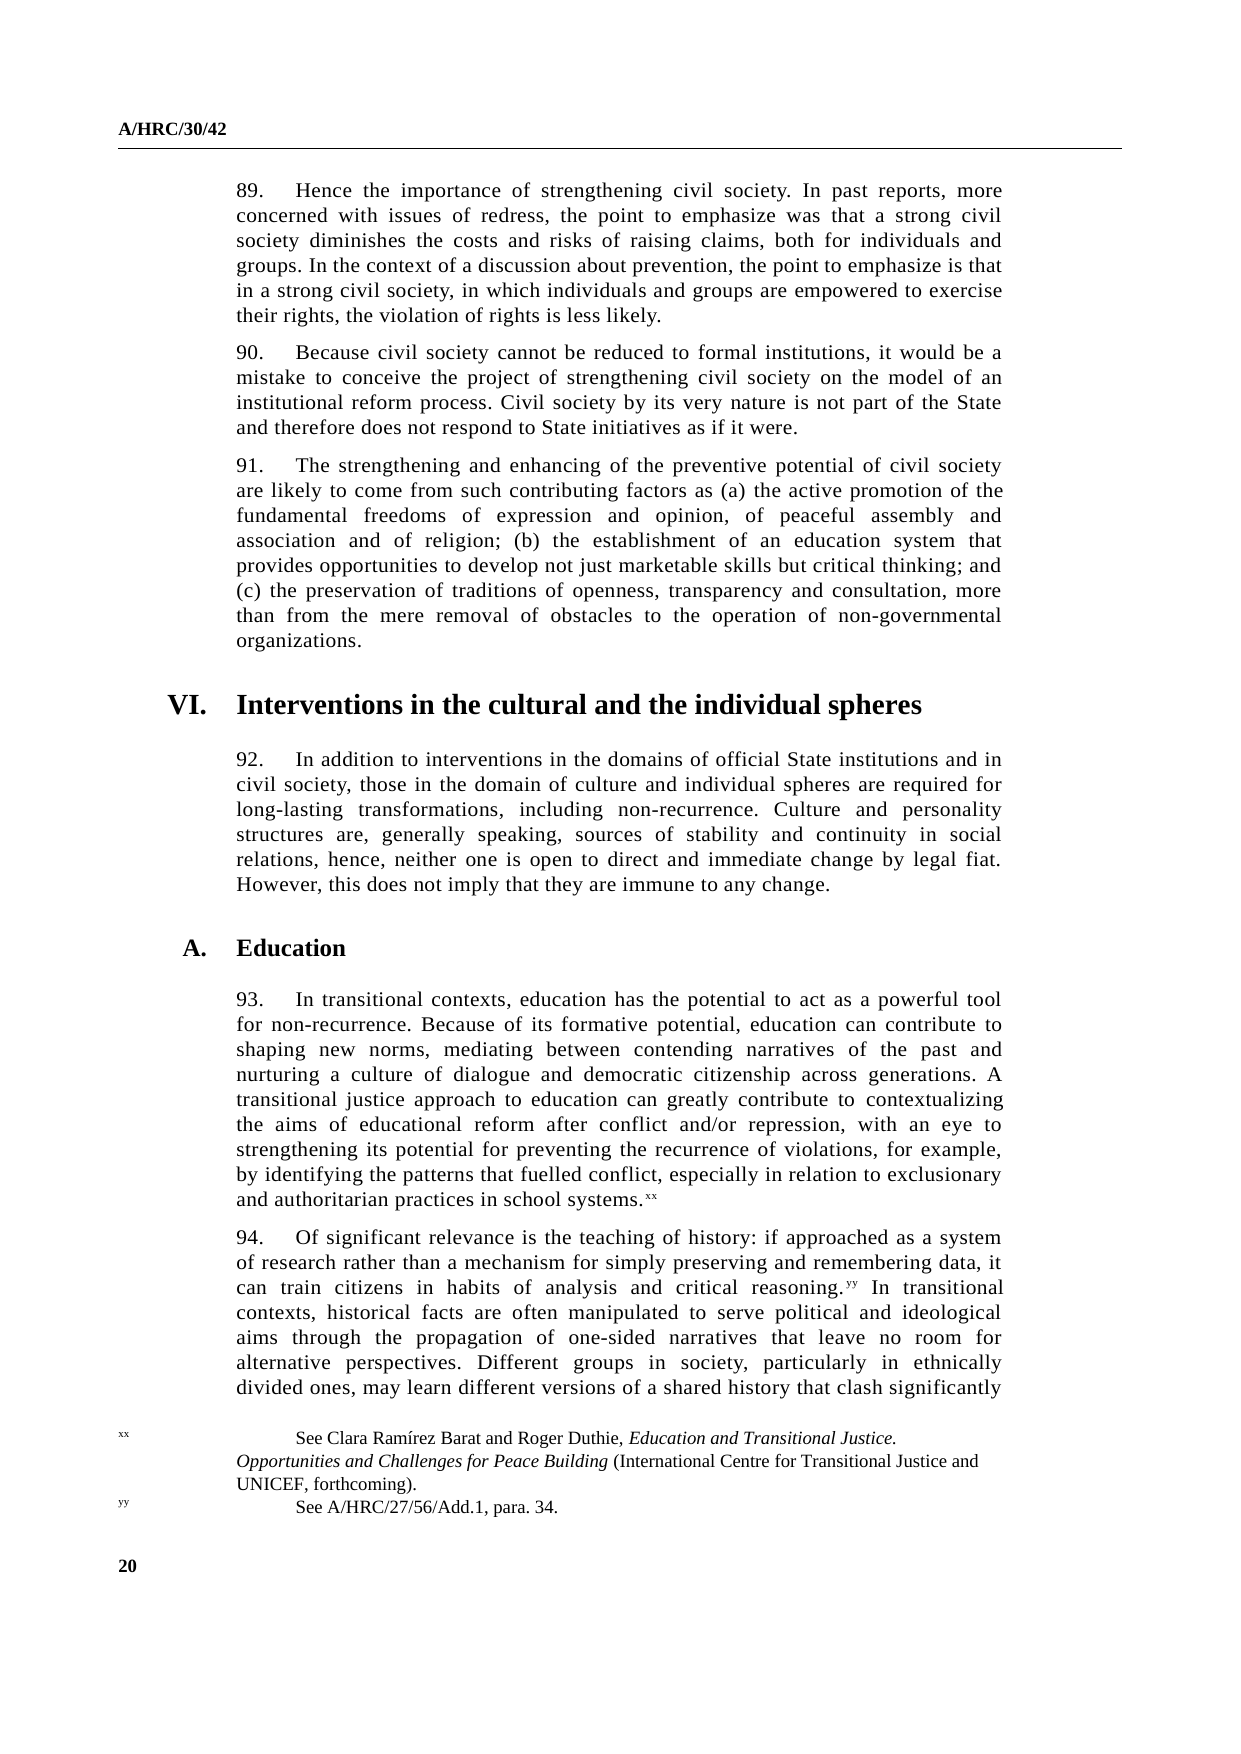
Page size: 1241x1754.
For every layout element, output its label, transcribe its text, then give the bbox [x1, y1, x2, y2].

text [236, 1224, 1004, 1399]
text 90. Because civil society cannot be reduced to formal institutions, it would be a mistake to conceive the project of strengthening civil society on the model of an institutional reform process. Civil society by its very nature is not part of the State and therefore does not respond to State initiatives as if it were. [236, 340, 1004, 440]
text A. Education [118, 933, 1004, 962]
text 91. The strengthening and enhancing of the preventive potential of civil society are likely to come from such contributing factors as (a) the active promotion of the fundamental freedoms of expression and opinion, of peaceful assembly and association and of religion; (b) the establishment of an education system that provides opportunities to develop not just marketable skills but critical thinking; and (c) the preservation of traditions of openness, transparency and consultation, more than from the mere removal of obstacles to the operation of non-governmental organizations. [236, 452, 1004, 652]
text VI. Interventions in the cultural and the individual spheres [118, 690, 1004, 721]
text 93. In transitional contexts, education has the potential to act as a powerful tool for non-recurrence. Because of its formative potential, education can contribute to shaping new norms, mediating between contending narratives of the past and nurturing a culture of dialogue and democratic citizenship across generations. A transitional justice approach to education can greatly contribute to contextualizing the aims of educational reform after conflict and/or repression, with an eye to strengthening its potential for preventing the recurrence of violations, for example, by identifying the patterns that fuelled conflict, especially in relation to exclusionary and authoritarian practices in school systems. [236, 987, 1004, 1212]
text 89. Hence the importance of strengthening civil society. In past reports, more concerned with issues of redress, the point to emphasize was that a strong civil society diminishes the costs and risks of raising claims, both for individuals and groups. In the context of a discussion about prevention, the point to emphasize is that in a strong civil society, in which individuals and groups are empowered to exercise their rights, the violation of rights is less likely. [236, 177, 1004, 327]
text 92. In addition to interventions in the domains of official State institutions and in civil society, those in the domain of culture and individual spheres are required for long-lasting transformations, including non-recurrence. Culture and personality structures are, generally speaking, sources of stability and continuity in social relations, hence, neither one is open to direct and immediate change by legal fiat. However, this does not imply that they are immune to any change. [236, 746, 1004, 896]
